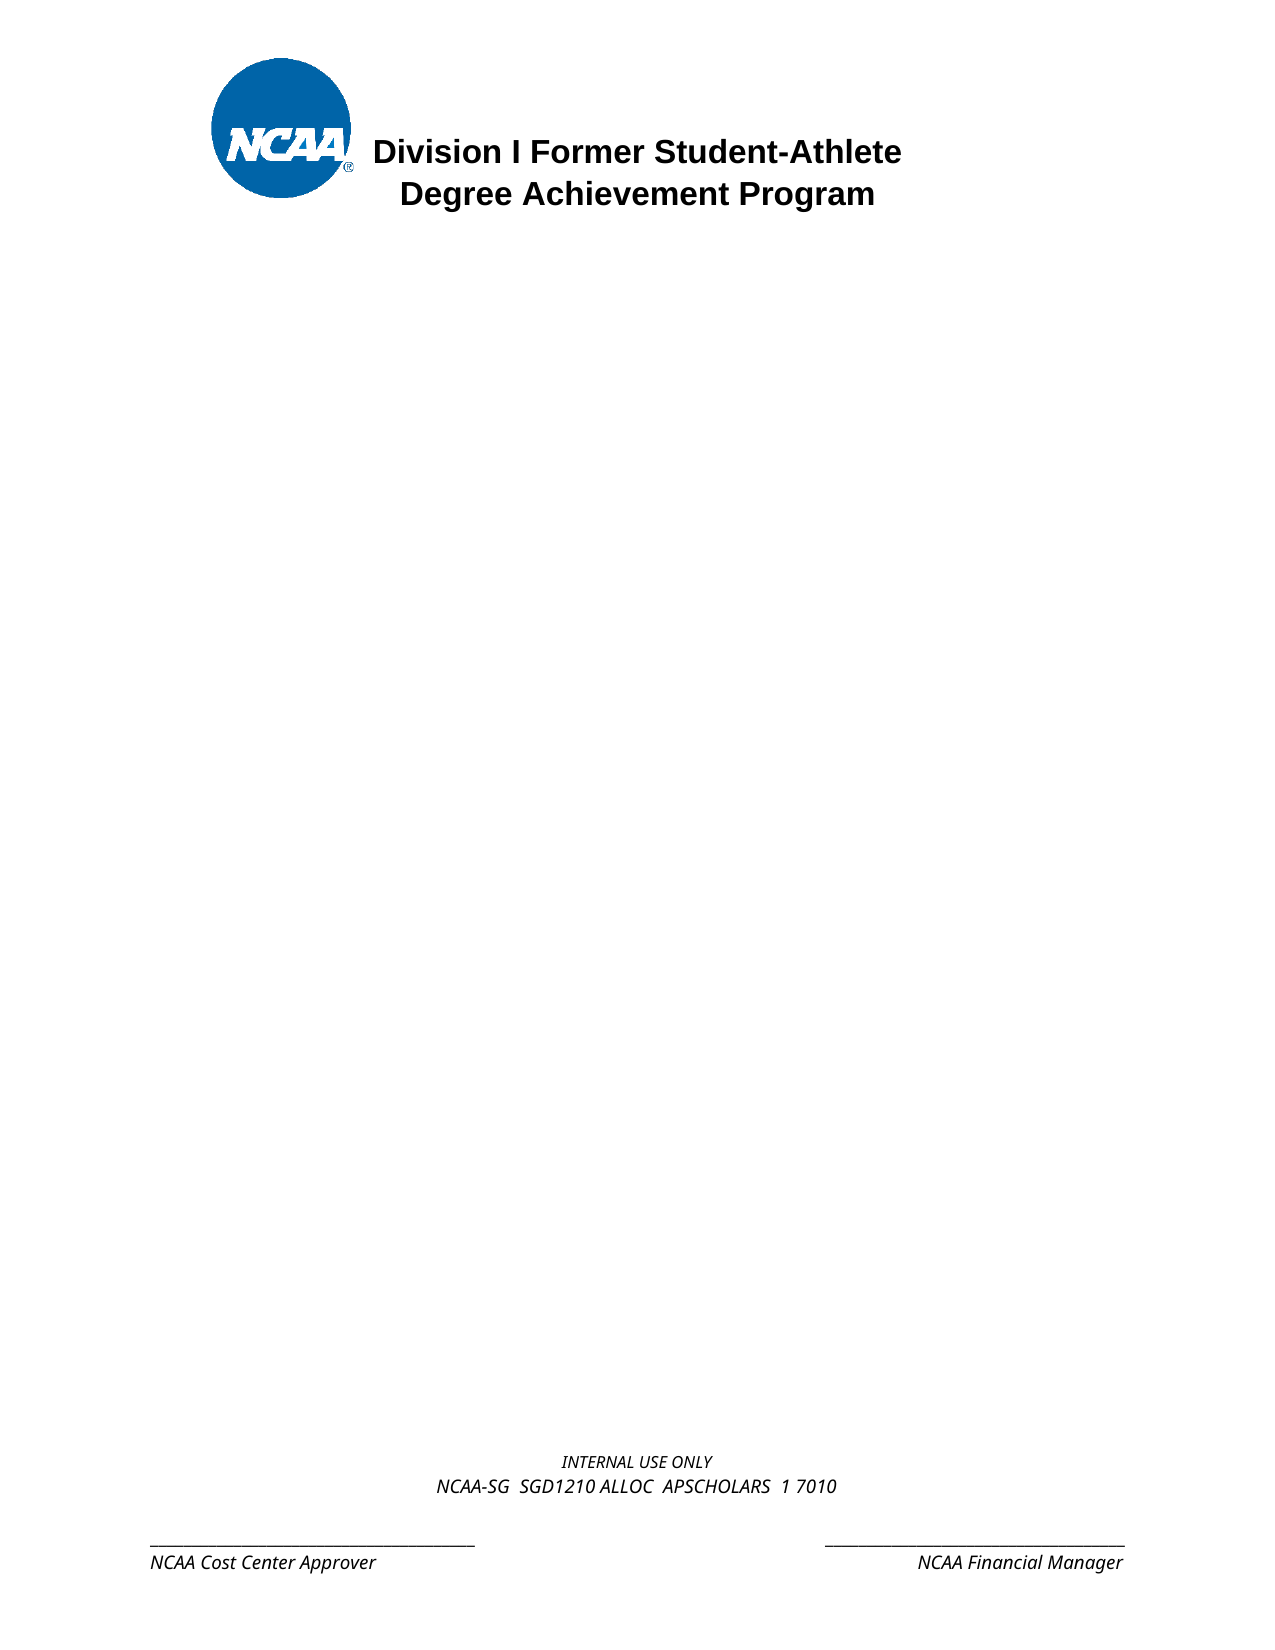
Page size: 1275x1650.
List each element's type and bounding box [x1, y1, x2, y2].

picture [211, 58, 354, 198]
